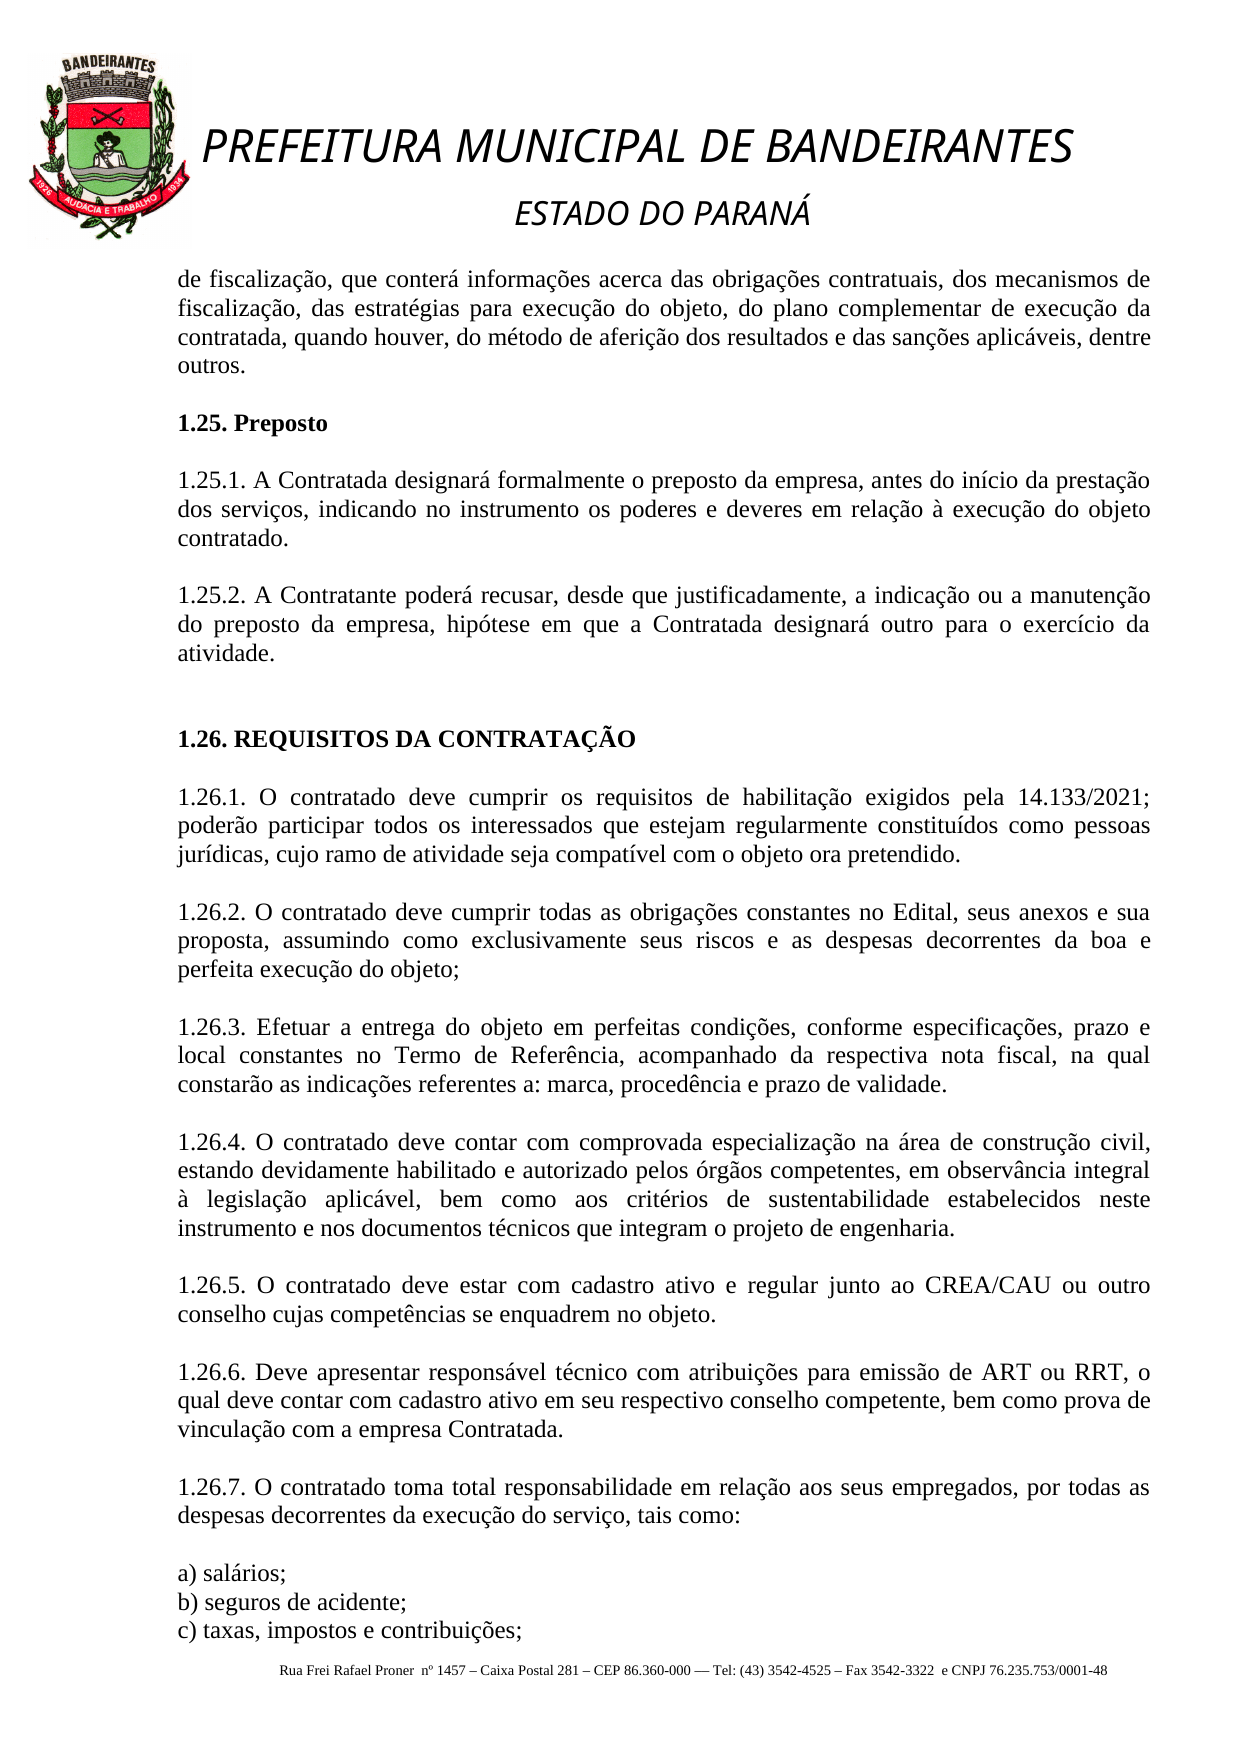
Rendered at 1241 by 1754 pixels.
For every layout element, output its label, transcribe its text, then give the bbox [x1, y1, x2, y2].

picture [27, 53, 192, 249]
text c) taxas, impostos e contribuições; [177, 1615, 1152, 1644]
text 1.26.1. O contratado deve cumprir os requisitos de habilitação exigidos pela 14.133/2021; poderão participar todos os interessados que estejam regularmente constituídos como pessoas jurídicas, cujo ramo de atividade seja compatível com o objeto ora pretendido. [177, 782, 1152, 868]
text 1.25. Preposto [177, 408, 1152, 437]
text b) seguros de acidente; [177, 1587, 1152, 1615]
text 1.26. REQUISITOS DA CONTRATAÇÃO [177, 724, 1152, 753]
text 1.25.1. A Contratada designará formalmente o preposto da empresa, antes do início da prestação dos serviços, indicando no instrumento os poderes e deveres em relação à execução do objeto contratado. [177, 465, 1152, 552]
text 1.26.5. O contratado deve estar com cadastro ativo e regular junto ao CREA/CAU ou outro conselho cujas competências se enquadrem no objeto. [177, 1270, 1152, 1328]
text 1.25.2. A Contratante poderá recusar, desde que justificadamente, a indicação ou a manutenção do preposto da empresa, hipótese em que a Contratada designará outro para o exercício da atividade. [177, 580, 1152, 667]
text 1.26.3. Efetuar a entrega do objeto em perfeitas condições, conforme especificações, prazo e local constantes no Termo de Referência, acompanhado da respectiva nota fiscal, na qual constarão as indicações referentes a: marca, procedência e prazo de validade. [177, 1012, 1152, 1098]
text 1.26.6. Deve apresentar responsável técnico com atribuições para emissão de ART ou RRT, o qual deve contar com cadastro ativo em seu respectivo conselho competente, bem como prova de vinculação com a empresa Contratada. [177, 1357, 1152, 1443]
text a) salários; [177, 1558, 1152, 1587]
text 1.26.4. O contratado deve contar com comprovada especialização na área de construção civil, estando devidamente habilitado e autorizado pelos órgãos competentes, em observância integral à legislação aplicável, bem como aos critérios de sustentabilidade estabelecidos neste instrumento e nos documentos técnicos que integram o projeto de engenharia. [177, 1127, 1152, 1242]
text 1.26.7. O contratado toma total responsabilidade em relação aos seus empregados, por todas as despesas decorrentes da execução do serviço, tais como: [177, 1472, 1152, 1529]
text 1.26.2. O contratado deve cumprir todas as obrigações constantes no Edital, seus anexos e sua proposta, assumindo como exclusivamente seus riscos e as despesas decorrentes da boa e perfeita execução do objeto; [177, 897, 1152, 983]
